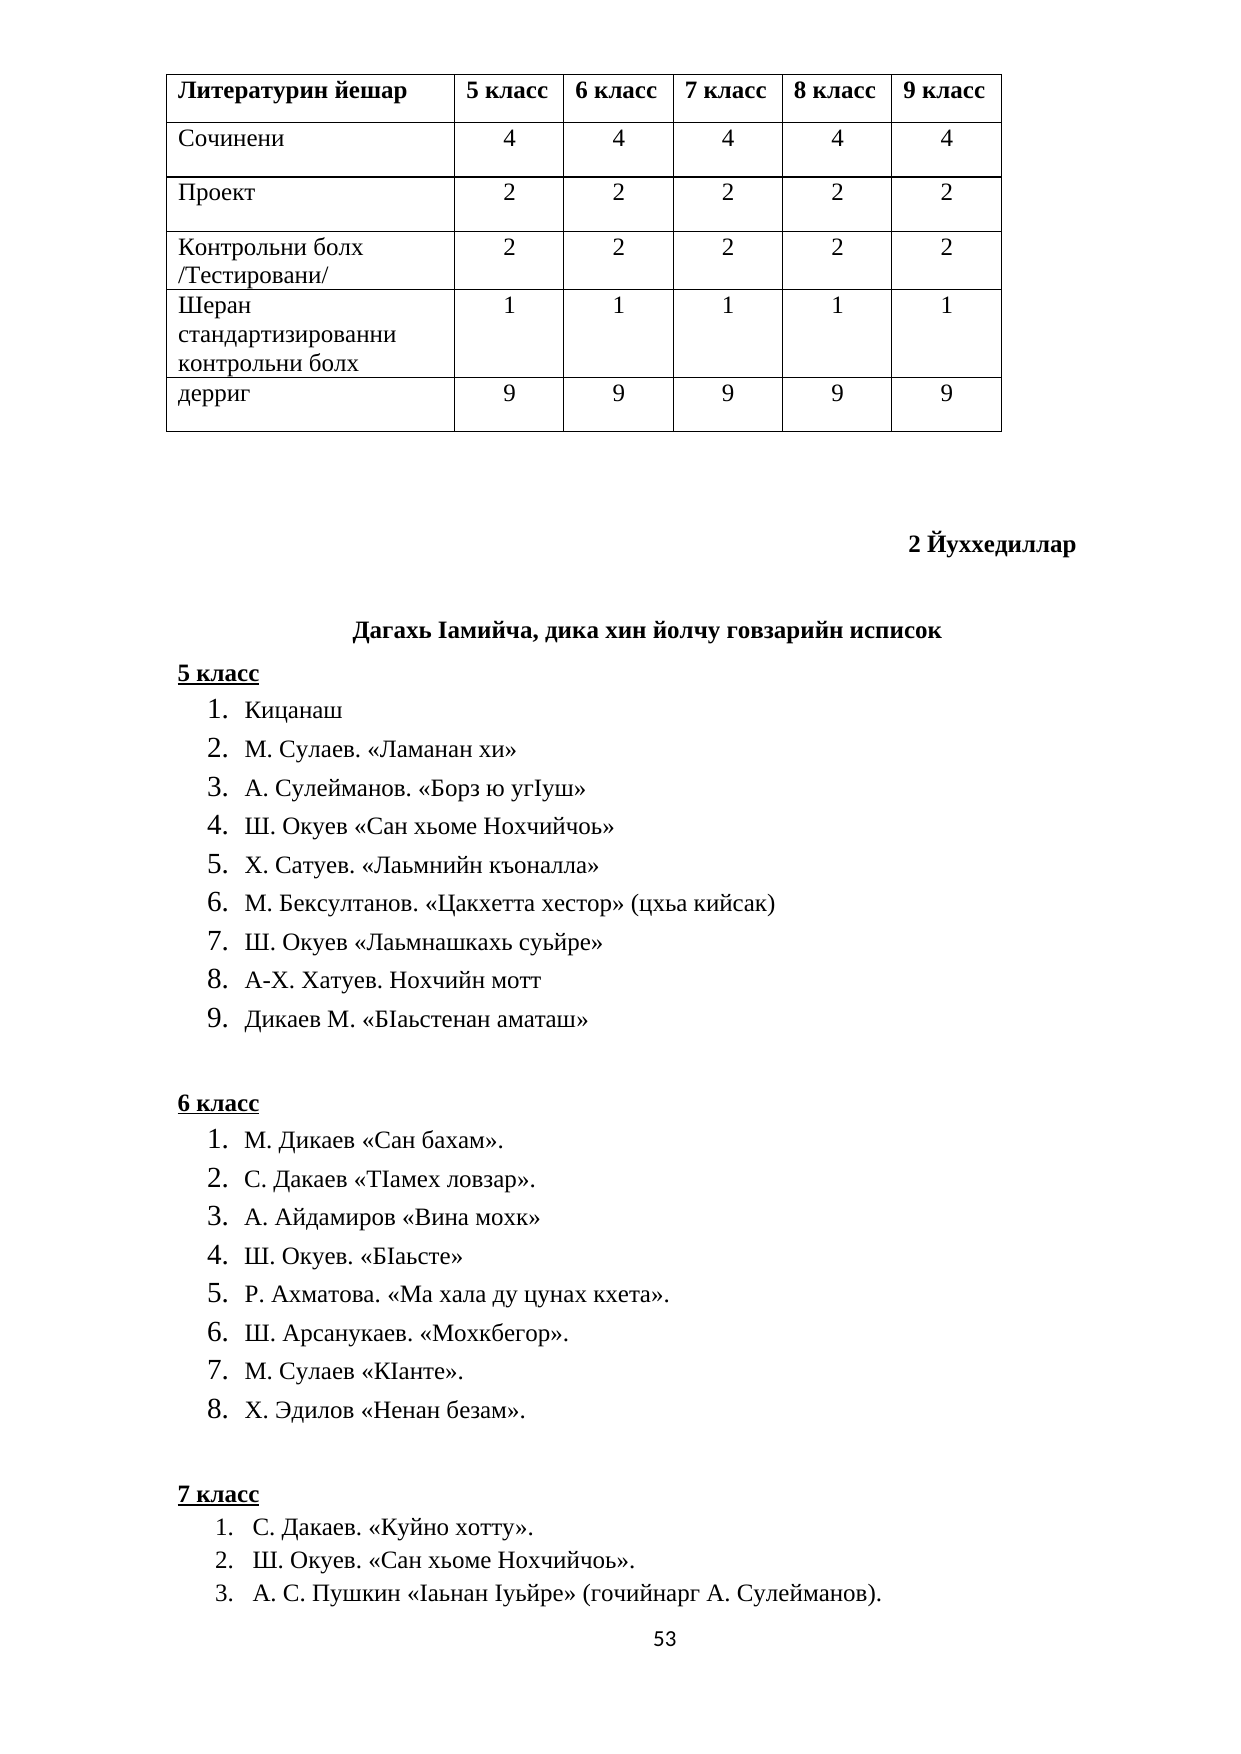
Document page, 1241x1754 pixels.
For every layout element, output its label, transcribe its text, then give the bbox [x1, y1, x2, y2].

text Дагахь Iамийча, дика хин йолчу говзарийн исписок [218, 615, 1076, 644]
list А. Сулейманов. «Борз ю угIуш» [207, 769, 1152, 802]
table_header 7 класс [674, 75, 782, 122]
table_cell 9 [892, 378, 1001, 431]
table_cell 4 [455, 123, 563, 176]
table_header 8 класс [783, 75, 891, 122]
table_cell 2 [783, 178, 891, 231]
table_cell дерриг [167, 378, 454, 431]
list Х. Сатуев. «Лаьмнийн къоналла» [207, 846, 1152, 879]
table_cell 4 [892, 123, 1001, 176]
list Х. Эдилов «Ненан безам». [207, 1391, 1152, 1424]
table_header 9 класс [892, 75, 1001, 122]
list Кицанаш [207, 692, 1152, 725]
table_cell 9 [455, 378, 563, 431]
list С. Дакаев. «Куйно хотту». [215, 1512, 1152, 1541]
table_cell Сочинени [167, 123, 454, 176]
table_header 5 класс [455, 75, 563, 122]
list Р. Ахматова. «Ма хала ду цунах кхета». [207, 1275, 1152, 1309]
text 5 класс [177, 658, 1152, 687]
table_cell 2 [455, 232, 563, 289]
table_cell 1 [674, 290, 782, 377]
list Ш. Окуев «Сан хьоме Нохчийчоь» [207, 807, 1152, 841]
table_cell 2 [892, 178, 1001, 231]
table_cell 2 [674, 232, 782, 289]
list А. С. Пушкин «Iаьнан Iуьйре» (гочийнарг А. Сулейманов). [215, 1578, 1152, 1607]
table_cell Шеран стандартизированни контрольни болх [167, 290, 454, 377]
table_cell 1 [892, 290, 1001, 377]
table_cell 9 [564, 378, 673, 431]
table_cell 4 [783, 123, 891, 176]
table_cell 1 [564, 290, 673, 377]
table_cell 2 [564, 232, 673, 289]
list М. Бексултанов. «Цакхетта хестор» (цхьа кийсак) [207, 884, 1152, 918]
table_cell 9 [674, 378, 782, 431]
list Ш. Арсанукаев. «Мохкбегор». [207, 1314, 1152, 1347]
list С. Дакаев «ТIамех ловзар». [207, 1160, 1152, 1193]
list Ш. Окуев. «Сан хьоме Нохчийчоь». [215, 1545, 1152, 1574]
table_cell 4 [674, 123, 782, 176]
table_header Литературин йешар [167, 75, 454, 122]
table_header 6 класс [564, 75, 673, 122]
list А-Х. Хатуев. Нохчийн мотт [207, 961, 1152, 995]
table_cell 9 [783, 378, 891, 431]
table_cell 4 [564, 123, 673, 176]
list Дикаев М. «БIаьстенан аматаш» [207, 1000, 1152, 1033]
list А. Айдамиров «Вина мохк» [207, 1198, 1152, 1232]
list М. Сулаев «КIанте». [207, 1352, 1152, 1386]
table_cell Контрольни болх /Тестировани/ [167, 232, 454, 289]
table_cell 1 [455, 290, 563, 377]
table_cell 2 [674, 178, 782, 231]
list Ш. Окуев. «БIаьсте» [207, 1237, 1152, 1270]
list Ш. Окуев «Лаьмнашкахь суьйре» [207, 923, 1152, 956]
table_cell 1 [783, 290, 891, 377]
text 7 класс [177, 1479, 1152, 1508]
table_cell 2 [783, 232, 891, 289]
table_cell Проект [167, 178, 454, 231]
table_cell 2 [892, 232, 1001, 289]
table_cell 2 [564, 178, 673, 231]
text 6 класс [177, 1088, 1152, 1117]
list М. Сулаев. «Ламанан хи» [207, 730, 1152, 764]
table_cell 2 [455, 178, 563, 231]
text 2 Йуххедиллар [218, 529, 1076, 558]
list М. Дикаев «Сан бахам». [207, 1121, 1152, 1155]
